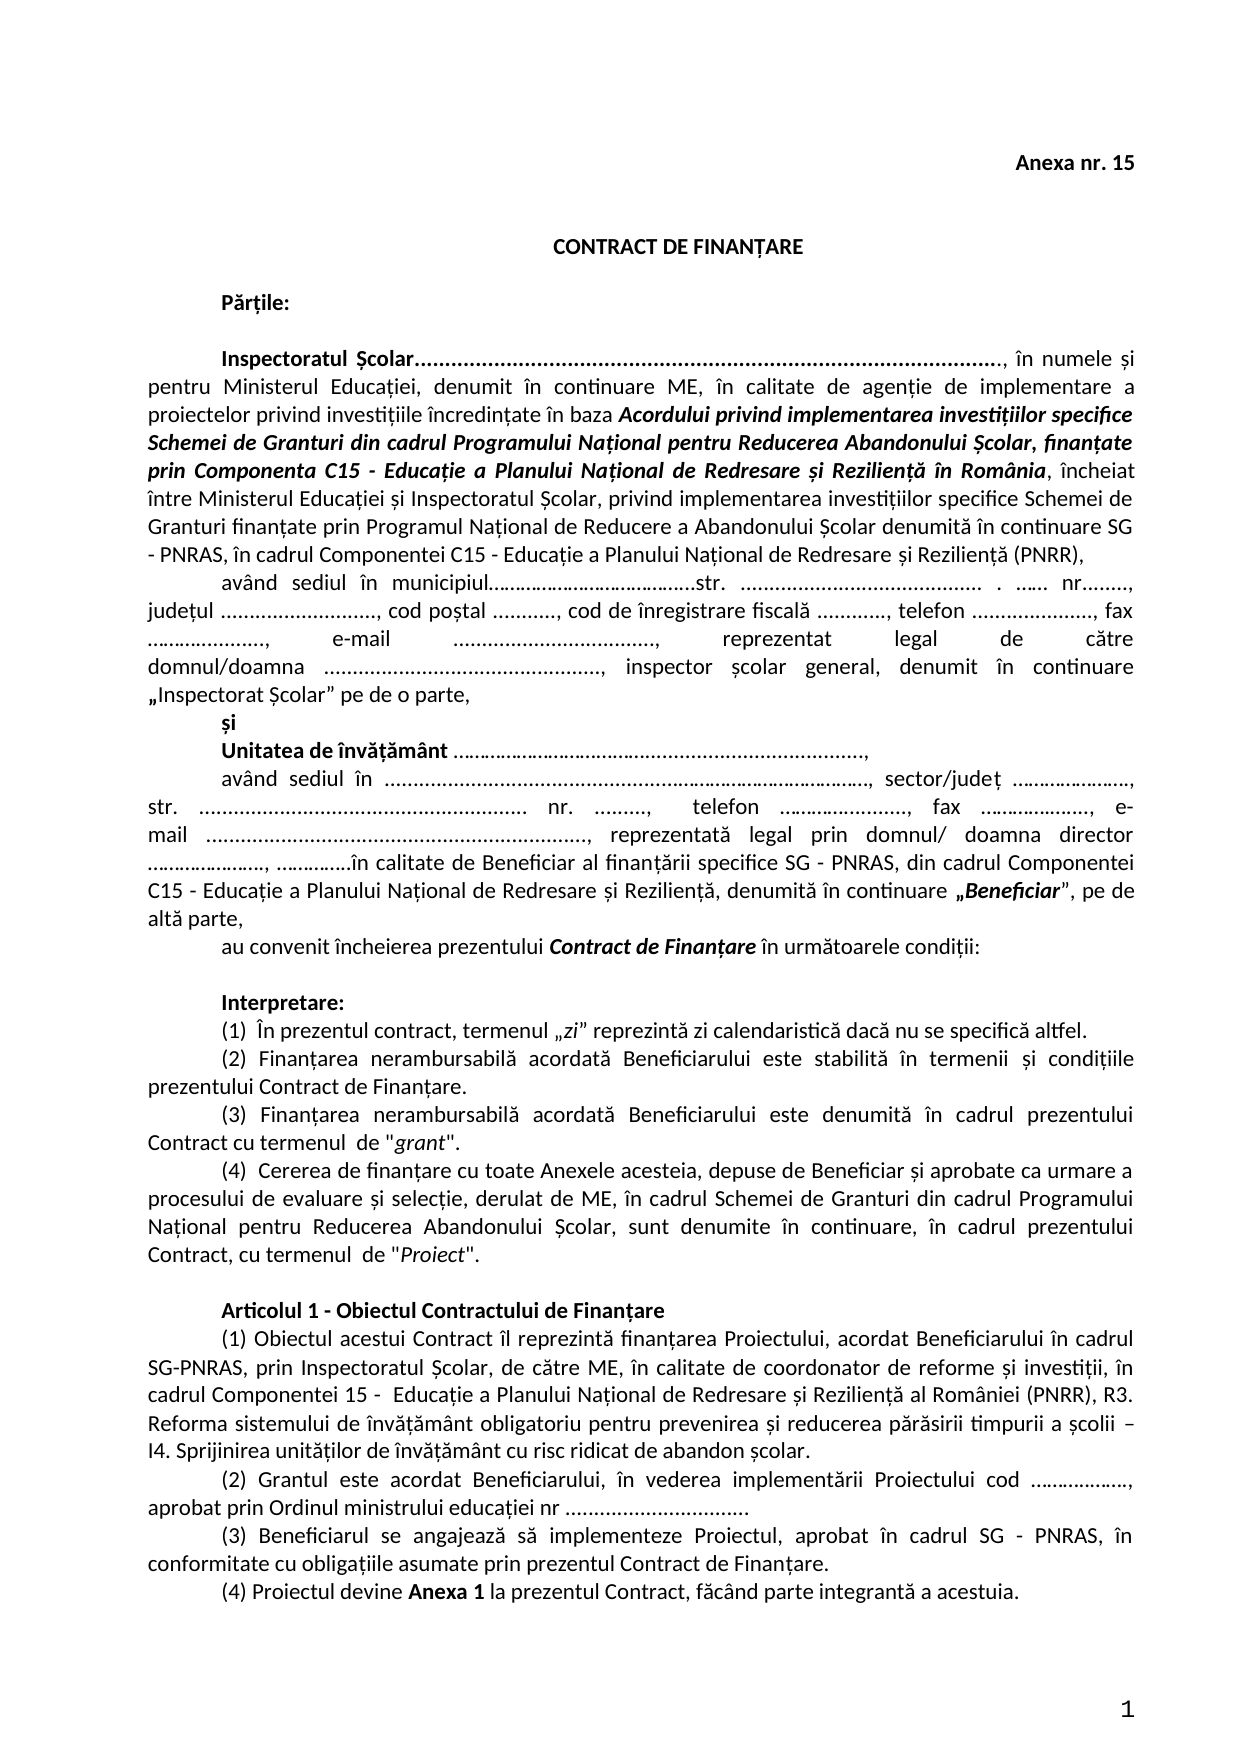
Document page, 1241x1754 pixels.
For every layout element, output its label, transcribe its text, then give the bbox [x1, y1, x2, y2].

text (3) Finanțarea nerambursabilă acordată Beneficiarului este denumită în cadrul prezentului Contract cu termenul de "grant". [148, 1100, 1135, 1156]
text Anexa nr. 15 [148, 148, 1135, 176]
text (1) Obiectul acestui Contract îl reprezintă finanțarea Proiectului, acordat Beneficiarului în cadrul SG-PNRAS, prin Inspectoratul Școlar, de către ME, în calitate de coordonator de reforme și investiții, în cadrul Componentei 15 - Educație a Planului Național de Redresare și Reziliență al României (PNRR), R3. Reforma sistemului de învățământ obligatoriu pentru prevenirea și reducerea părăsirii timpurii a școlii – I4. Sprijinirea unităților de învățământ cu risc ridicat de abandon școlar. [148, 1324, 1135, 1465]
text având sediul în ...................................................………………………………, sector/judeţ …………………., str. ......................................................... nr. ........., telefon …………..........., fax ………….…...., e-mail .................................................................., reprezentată legal prin domnul/ doamna director …………………., …………..în calitate de Beneficiar al finanţării specifice SG - PNRAS, din cadrul Componentei C15 - Educație a Planului Național de Redresare şi Reziliență, denumită în continuare „Beneficiar”, pe de altă parte, [148, 764, 1135, 932]
text și [148, 708, 1135, 736]
text (2) Grantul este acordat Beneficiarului, în vederea implementării Proiectului cod ………..……., aprobat prin Ordinul ministrului educației nr ................................ [148, 1465, 1135, 1521]
text Părţile: [148, 288, 1135, 316]
text având sediul în municipiul………………………………...str. .......................................... . …… nr........, judeţul ..........................., cod poştal ..........., cod de înregistrare fiscală ............, telefon ....................., fax ………............, e-mail ..................................., reprezentat legal de către domnul/doamna ................................................, inspector școlar general, denumit în continuare „Inspectorat Școlar” pe de o parte, [148, 568, 1135, 708]
text (1) În prezentul contract, termenul „zi” reprezintă zi calendaristică dacă nu se specifică altfel. [148, 1016, 1135, 1044]
text (2) Finanțarea nerambursabilă acordată Beneficiarului este stabilită în termenii şi condiţiile prezentului Contract de Finanțare. [148, 1044, 1135, 1100]
text Inspectoratul Școlar................................................................................................, în numele și pentru Ministerul Educației, denumit în continuare ME, în calitate de agenţie de implementare a proiectelor privind investiţiile încredințate în baza Acordului privind implementarea investițiilor specifice Schemei de Granturi din cadrul Programului Naţional pentru Reducerea Abandonului Școlar, finanțate prin Componenta C15 - Educație a Planului Naţional de Redresare şi Rezilienţă în România, încheiat între Ministerul Educației și Inspectoratul Școlar, privind implementarea investițiilor specifice Schemei de Granturi finanțate prin Programul Național de Reducere a Abandonului Școlar denumită în continuare SG - PNRAS, în cadrul Componentei C15 - Educație a Planului Național de Redresare şi Reziliență (PNRR), [148, 344, 1135, 568]
text (4) Proiectul devine Anexa 1 la prezentul Contract, făcând parte integrantă a acestuia. [148, 1577, 1135, 1605]
text (4) Cererea de finanțare cu toate Anexele acesteia, depuse de Beneficiar și aprobate ca urmare a procesului de evaluare și selecție, derulat de ME, în cadrul Schemei de Granturi din cadrul Programului Naţional pentru Reducerea Abandonului Şcolar, sunt denumite în continuare, în cadrul prezentului Contract, cu termenul de "Proiect". [148, 1156, 1135, 1268]
text Unitatea de învățământ ………………………...……......................................, [148, 736, 1135, 764]
text au convenit încheierea prezentului Contract de Finanțare în următoarele condiții: [148, 932, 1135, 960]
text CONTRACT DE FINANȚARE [148, 232, 1135, 260]
text (3) Beneficiarul se angajează să implementeze Proiectul, aprobat în cadrul SG - PNRAS, în conformitate cu obligaţiile asumate prin prezentul Contract de Finanţare. [148, 1521, 1135, 1577]
text Articolul 1 - Obiectul Contractului de Finanțare [148, 1297, 1135, 1324]
text Interpretare: [148, 988, 1135, 1016]
